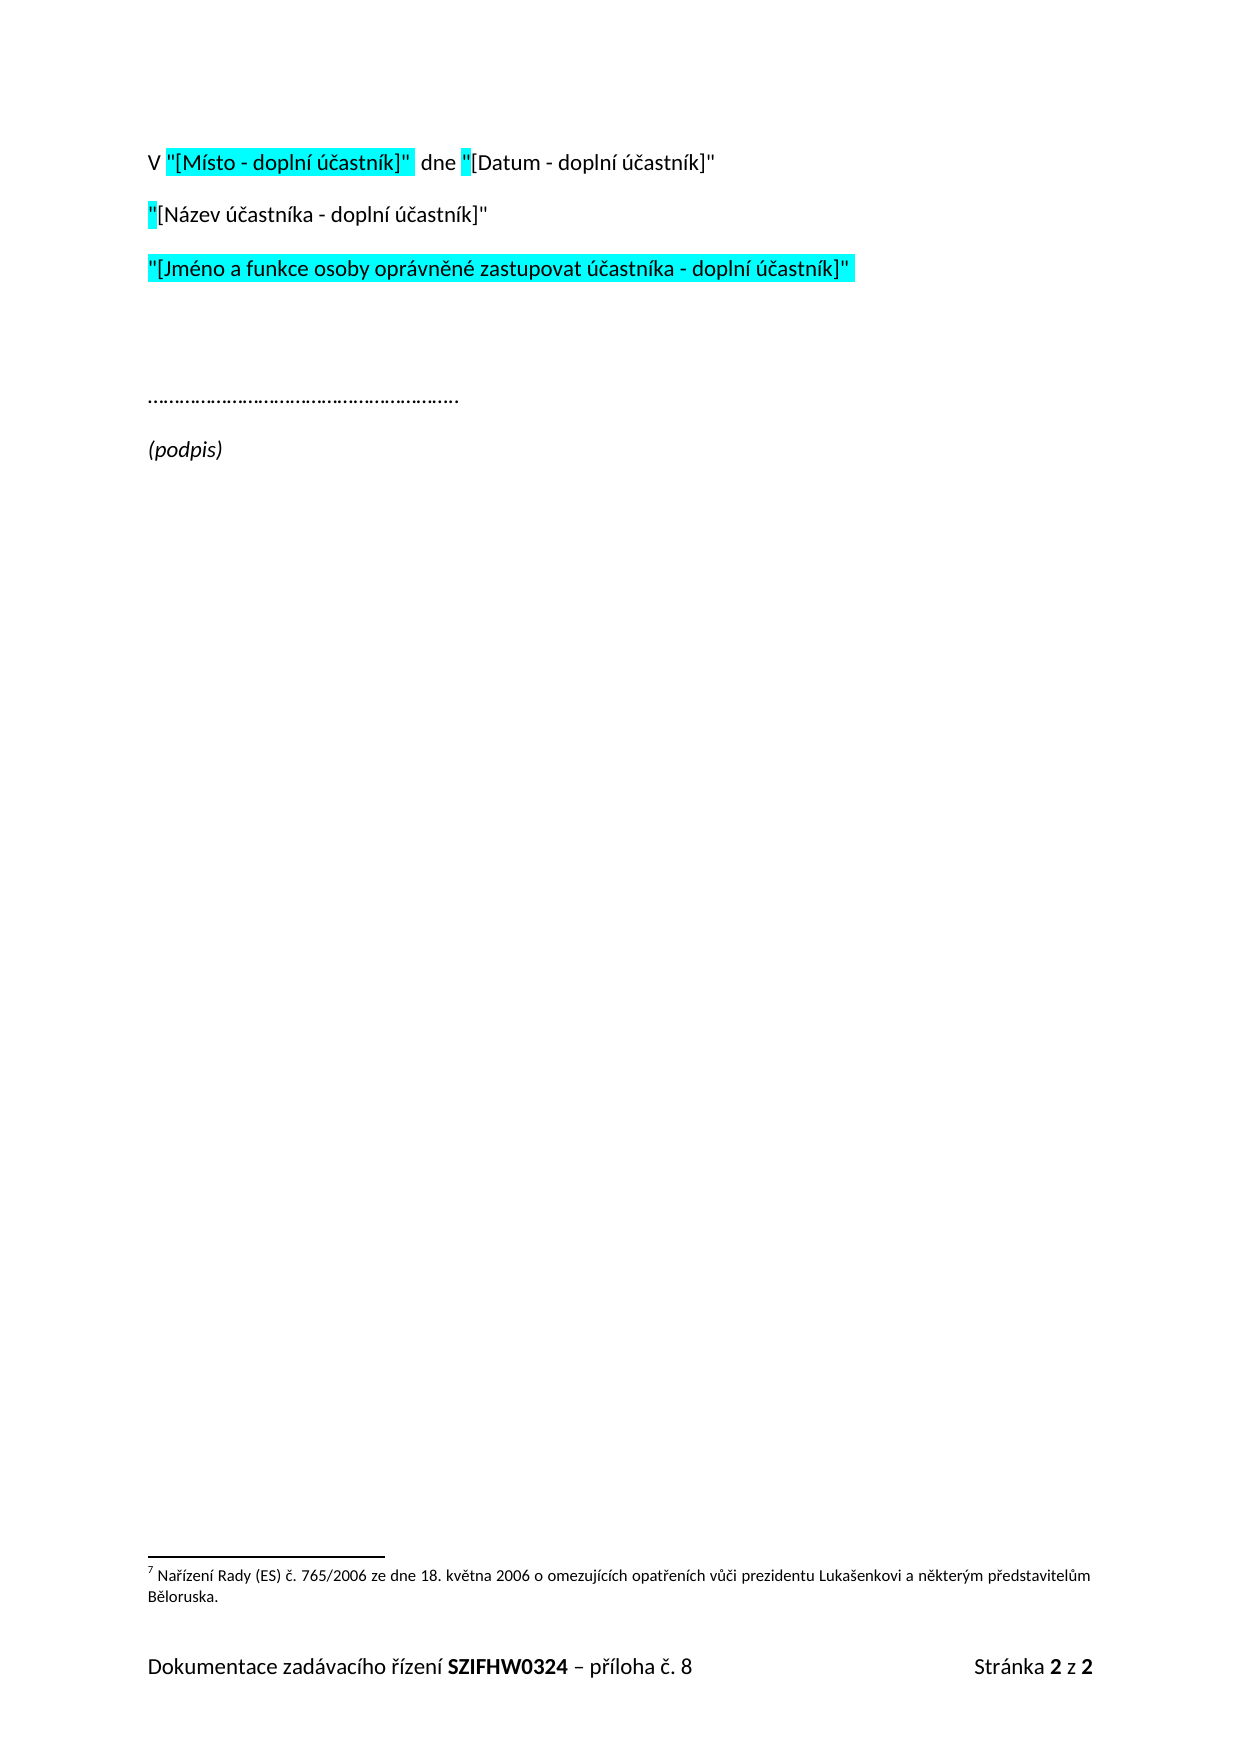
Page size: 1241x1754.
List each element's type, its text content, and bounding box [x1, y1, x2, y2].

text V dne [415, 148, 461, 176]
text ………………………………………………….. [148, 382, 1093, 410]
text (podpis) [148, 435, 1093, 463]
text V dne [471, 148, 1093, 176]
text V dne [148, 148, 166, 176]
